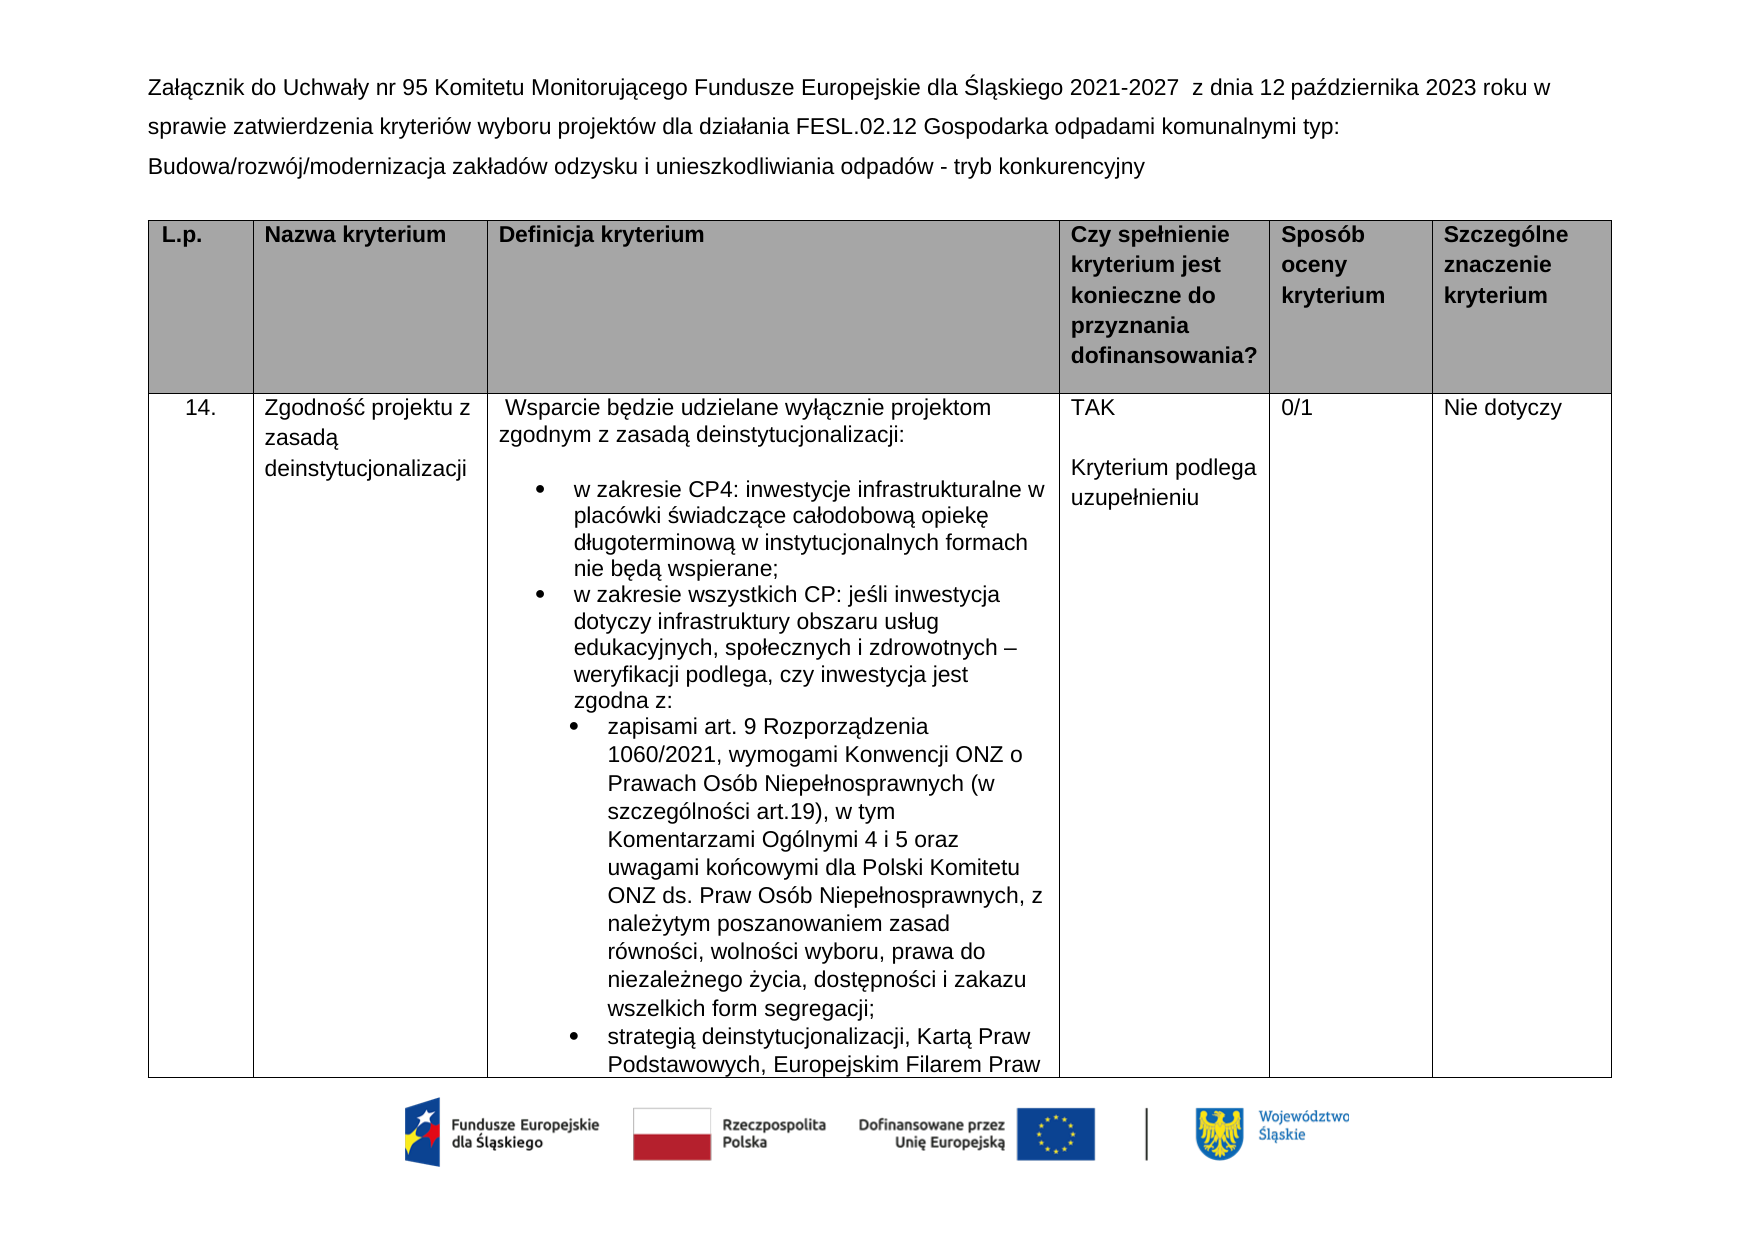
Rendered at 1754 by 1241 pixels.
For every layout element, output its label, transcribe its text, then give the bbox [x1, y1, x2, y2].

table_header Czy spełnienie kryterium jest konieczne do przyznania dofinansowania? [1060, 221, 1269, 393]
table_cell Nie dotyczy [1433, 394, 1611, 1077]
table_cell 0/1 [1270, 394, 1432, 1077]
table_header Szczególne znaczenie kryterium [1433, 221, 1611, 393]
table_header Definicja kryterium [488, 221, 1059, 393]
table_cell Zgodność projektu z zasadą deinstytucjonalizacji [254, 394, 487, 1077]
table_header Sposób oceny kryterium [1270, 221, 1432, 393]
table_cell Wsparcie będzie udzielane wyłącznie projektom zgodnym z zasadą deinstytucjonalizacji: w zakresie CP4: inwestycje infrastrukturalne w placówki świadczące całodobową opiekę długoterminową w instytucjonalnych formach nie będą wspierane; w zakresie wszystkich CP: jeśli inwestycja dotyczy infrastruktury obszaru usług edukacyjnych, społecznych i zdrowotnych – weryfikacji podlega, czy inwestycja jest zgodna z: zapisami art. 9 Rozporządzenia 1060/2021, wymogami Konwencji ONZ o Prawach Osób Niepełnosprawnych (w szczególności art.19), w tym Komentarzami Ogólnymi 4 i 5 oraz uwagami końcowymi dla Polski Komitetu ONZ ds. Praw Osób Niepełnosprawnych, z należytym poszanowaniem zasad równości, wolności wyboru, prawa do niezależnego życia, dostępności i zakazu wszelkich form segregacji; strategią deinstytucjonalizacji, Kartą Praw Podstawowych, Europejskim Filarem Praw Społecznych, Strategią na rzecz praw osób niepełnosprawnych 2021-2030, Konwencją ONZ o Prawach Dziecka (w szczególności art. 20 i 21). W ocenie Instytucja Zarządzająca korzystać będzie z definicji zawartych w Wytycznych dotyczących realizacji projektów z udziałem środków Europejskiego Funduszu Społecznego Plus w regionalnych programach na lata 2021–2027. Kryterium zostanie zweryfikowane na podstawie zapisów we wniosku o dofinansowanie projektu. [488, 394, 1059, 1077]
table_cell [149, 394, 253, 1077]
table_cell TAK Kryterium podlega uzupełnieniu [1060, 394, 1269, 1077]
table_header L.p. [149, 221, 253, 393]
picture [405, 1097, 1349, 1167]
table_header Nazwa kryterium [254, 221, 487, 393]
